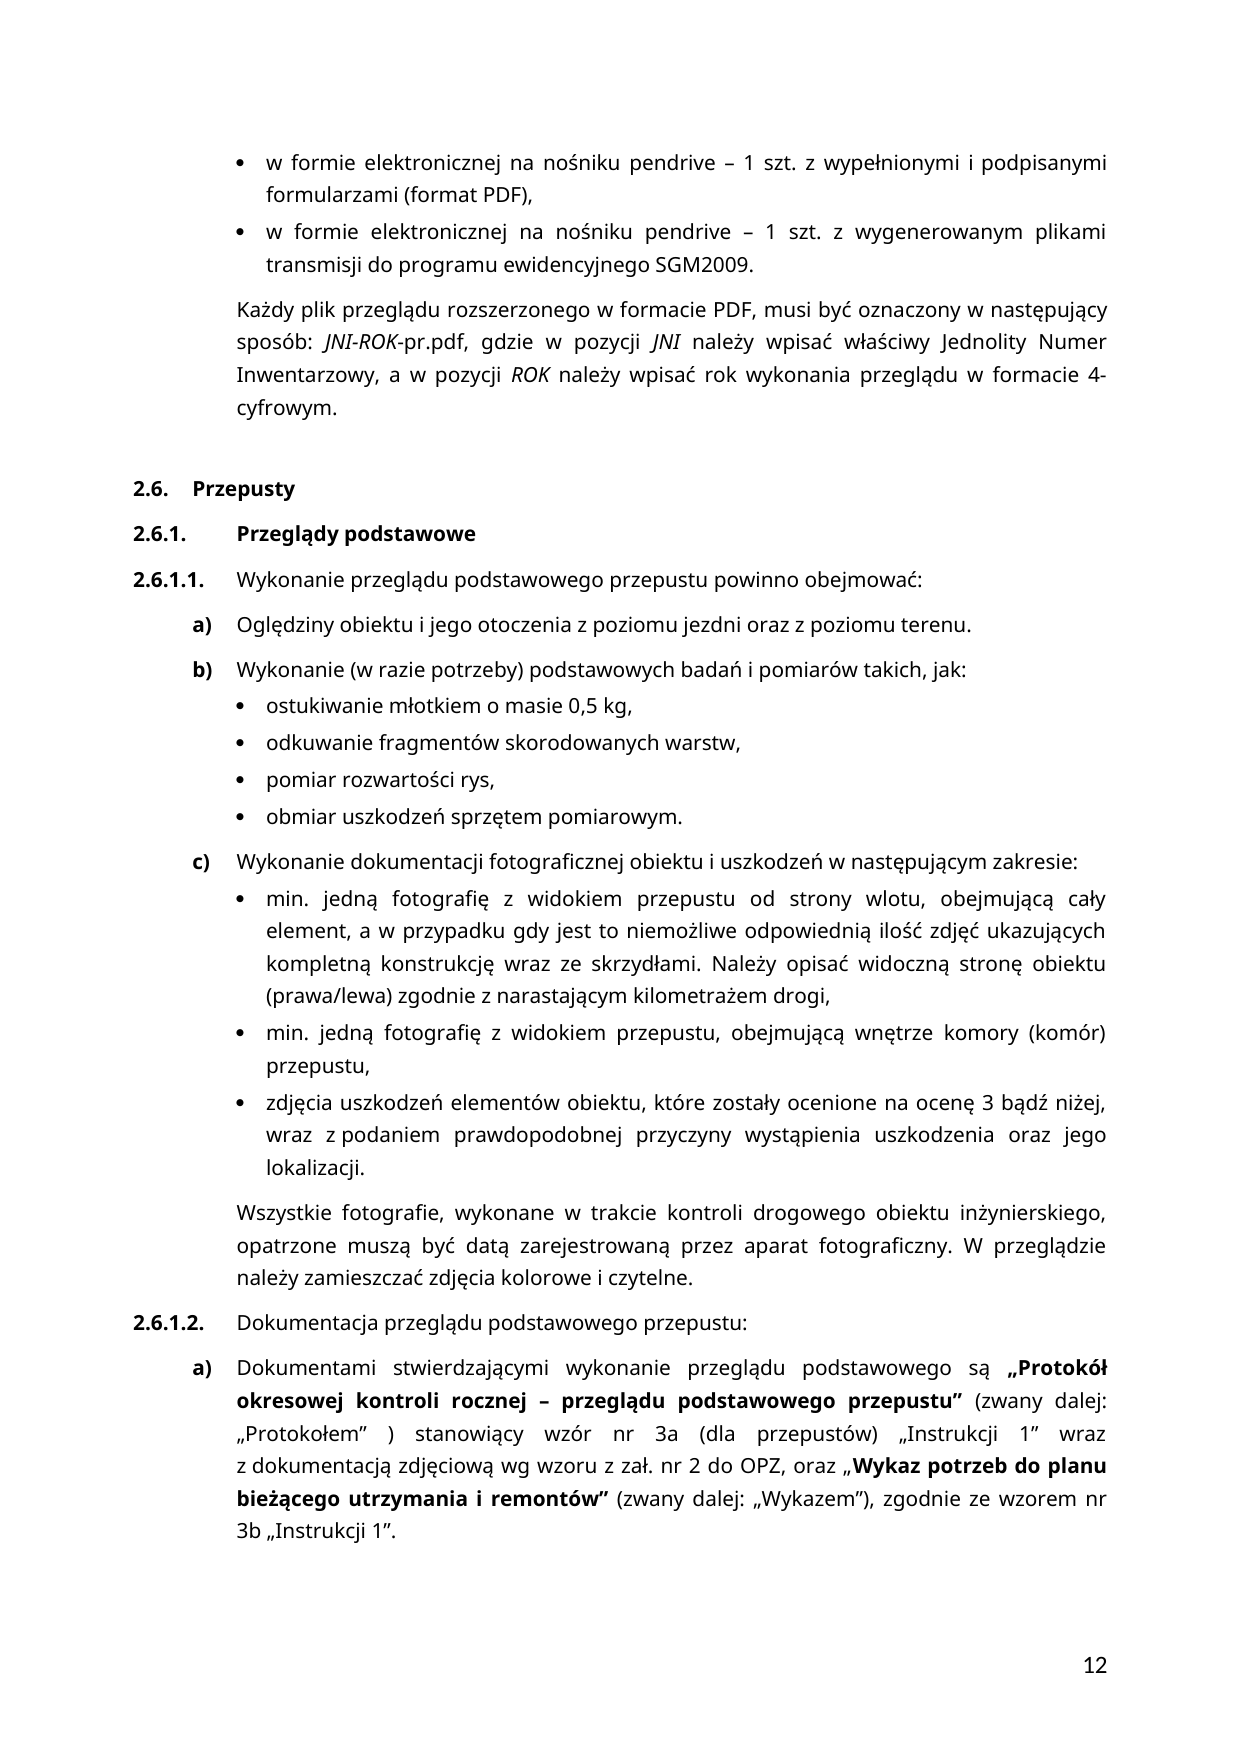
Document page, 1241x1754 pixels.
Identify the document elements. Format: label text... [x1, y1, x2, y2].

list w formie elektronicznej na nośniku pendrive – 1 szt. z wypełnionymi i podpisanymi formularzami (format PDF), [236, 148, 1107, 209]
list ostukiwanie młotkiem o masie 0,5 kg, [236, 692, 1107, 720]
list w formie elektronicznej na nośniku pendrive – 1 szt. z wygenerowanym plikami transmisji do programu ewidencyjnego SGM2009. [236, 217, 1107, 278]
list Wykonanie (w razie potrzeby) podstawowych badań i pomiarów takich, jak: [192, 655, 1107, 683]
list Oględziny obiektu i jego otoczenia z poziomu jezdni oraz z poziomu terenu. [192, 610, 1107, 638]
list Przepusty [133, 474, 1107, 503]
list Dokumentami stwierdzającymi wykonanie przeglądu podstawowego są „Protokół okresowej kontroli rocznej – przeglądu podstawowego przepustu” (zwany dalej: „Protokołem” ) stanowiący wzór nr 3a (dla przepustów) „Instrukcji 1” wraz z dokumentacją zdjęciową wg wzoru z zał. nr 2 do OPZ, oraz „Wykaz potrzeb do planu bieżącego utrzymania i remontów” (zwany dalej: „Wykazem”), zgodnie ze wzorem nr 3b „Instrukcji 1”. [192, 1353, 1107, 1545]
text Każdy plik przeglądu rozszerzonego w formacie PDF, musi być oznaczony w następujący sposób: JNI-ROK-pr.pdf, gdzie w pozycji JNI należy wpisać właściwy Jednolity Numer Inwentarzowy, a w pozycji ROK należy wpisać rok wykonania przeglądu w formacie 4-cyfrowym. [236, 295, 1107, 421]
list obmiar uszkodzeń sprzętem pomiarowym. [236, 802, 1107, 830]
list Przeglądy podstawowe [133, 519, 1107, 548]
list odkuwanie fragmentów skorodowanych warstw, [236, 728, 1107, 757]
list zdjęcia uszkodzeń elementów obiektu, które zostały ocenione na ocenę 3 bądź niżej, wraz z podaniem prawdopodobnej przyczyny wystąpienia uszkodzenia oraz jego lokalizacji. [236, 1088, 1107, 1181]
text Wszystkie fotografie, wykonane w trakcie kontroli drogowego obiektu inżynierskiego, opatrzone muszą być datą zarejestrowaną przez aparat fotograficzny. W przeglądzie należy zamieszczać zdjęcia kolorowe i czytelne. [236, 1198, 1107, 1292]
list pomiar rozwartości rys, [236, 765, 1107, 794]
list Dokumentacja przeglądu podstawowego przepustu: [133, 1308, 1107, 1337]
list Wykonanie przeglądu podstawowego przepustu powinno obejmować: [133, 565, 1107, 593]
list min. jedną fotografię z widokiem przepustu od strony wlotu, obejmującą cały element, a w przypadku gdy jest to niemożliwe odpowiednią ilość zdjęć ukazujących kompletną konstrukcję wraz ze skrzydłami. Należy opisać widoczną stronę obiektu (prawa/lewa) zgodnie z narastającym kilometrażem drogi, [236, 884, 1107, 1010]
list min. jedną fotografię z widokiem przepustu, obejmującą wnętrze komory (komór) przepustu, [236, 1018, 1107, 1079]
list Wykonanie dokumentacji fotograficznej obiektu i uszkodzeń w następującym zakresie: [192, 847, 1107, 876]
